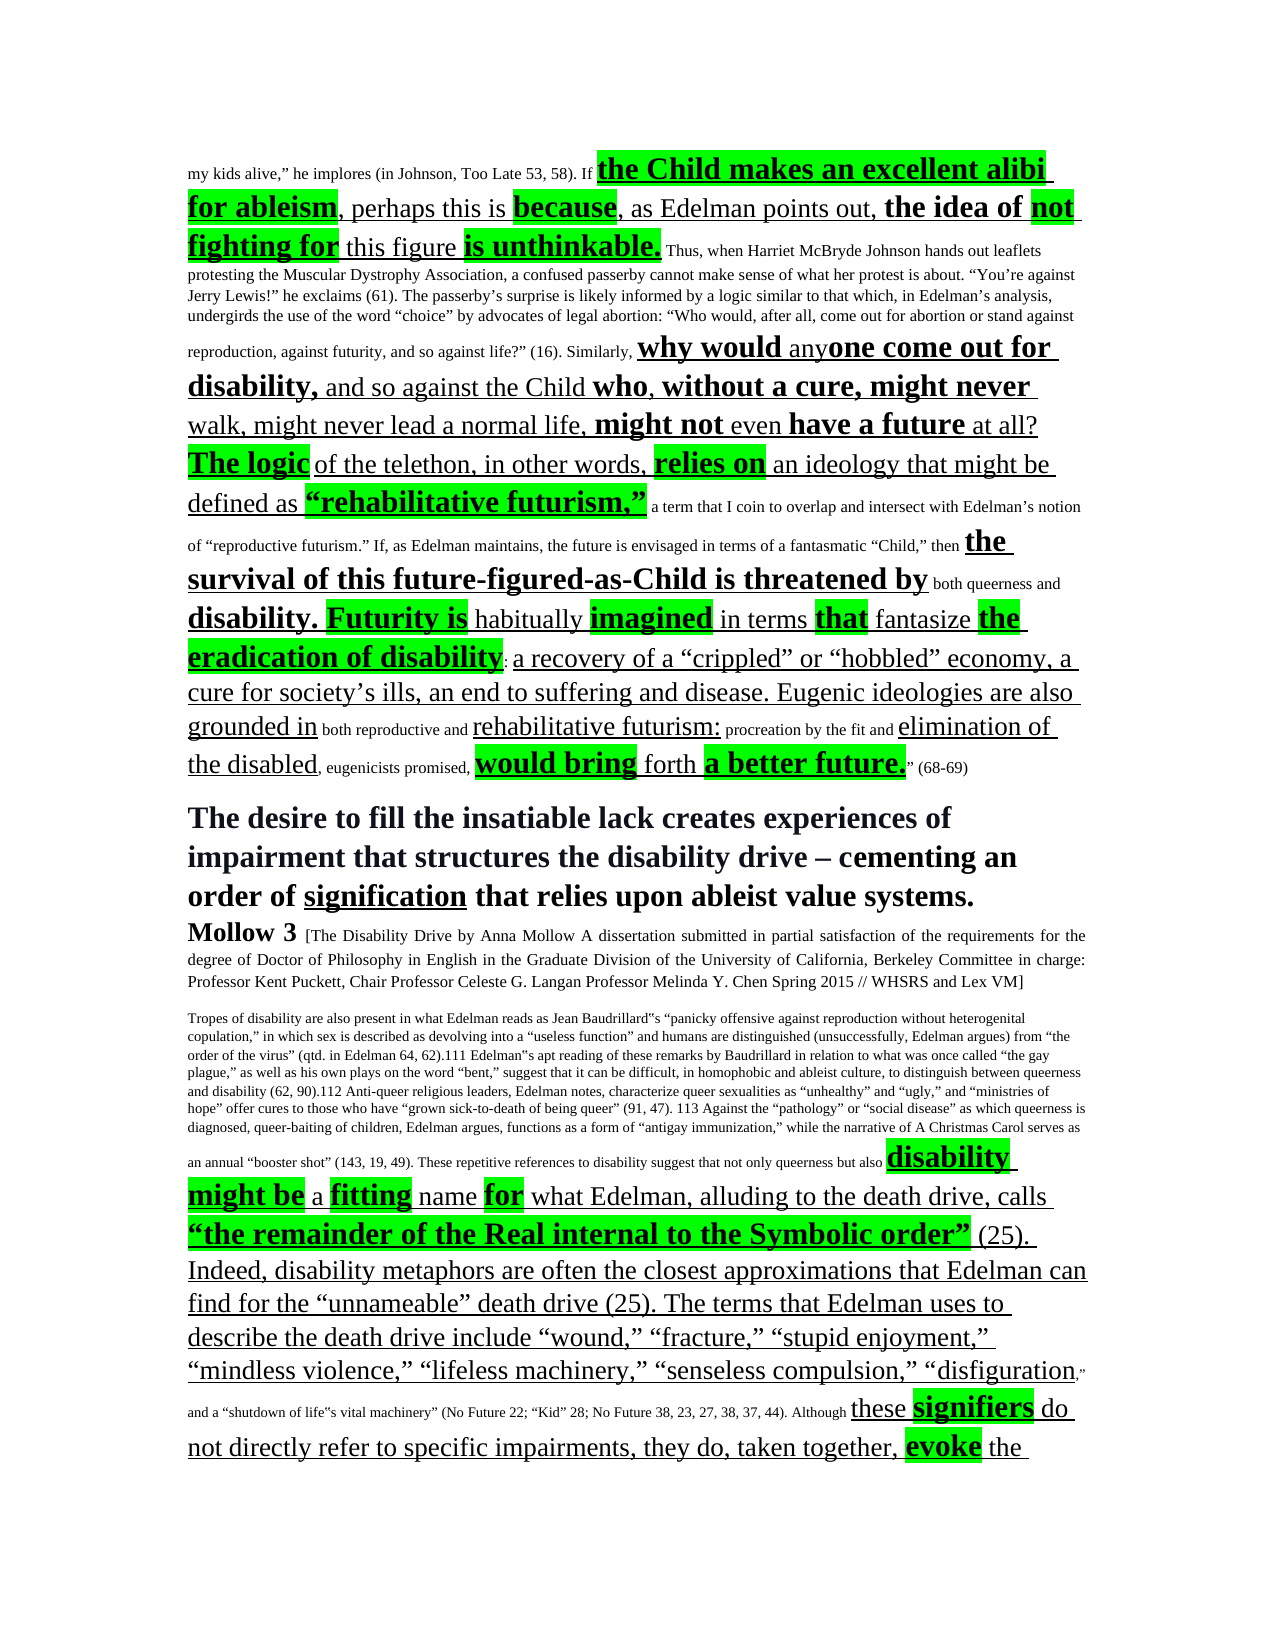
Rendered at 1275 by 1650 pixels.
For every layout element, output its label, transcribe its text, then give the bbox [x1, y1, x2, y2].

text Mollow 3 [The Disability Drive by Anna Mollow A dissertation submitted in partial satisfaction of the requirements for the degree of Doctor of Philosophy in English in the Graduate Division of the University of California, Berkeley Committee in charge: Professor Kent Puckett, Chair Professor Celeste G. Langan Professor Melinda Y. Chen Spring 2015 // WHSRS and Lex VM] [187, 916, 1087, 991]
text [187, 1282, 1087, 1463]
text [187, 150, 1087, 780]
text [187, 1010, 1087, 1281]
subtitle The desire to fill the insatiable lack creates experiences of impairment that structures the disability drive – cementing an order of signification that relies upon ableist value systems. [187, 799, 1087, 913]
